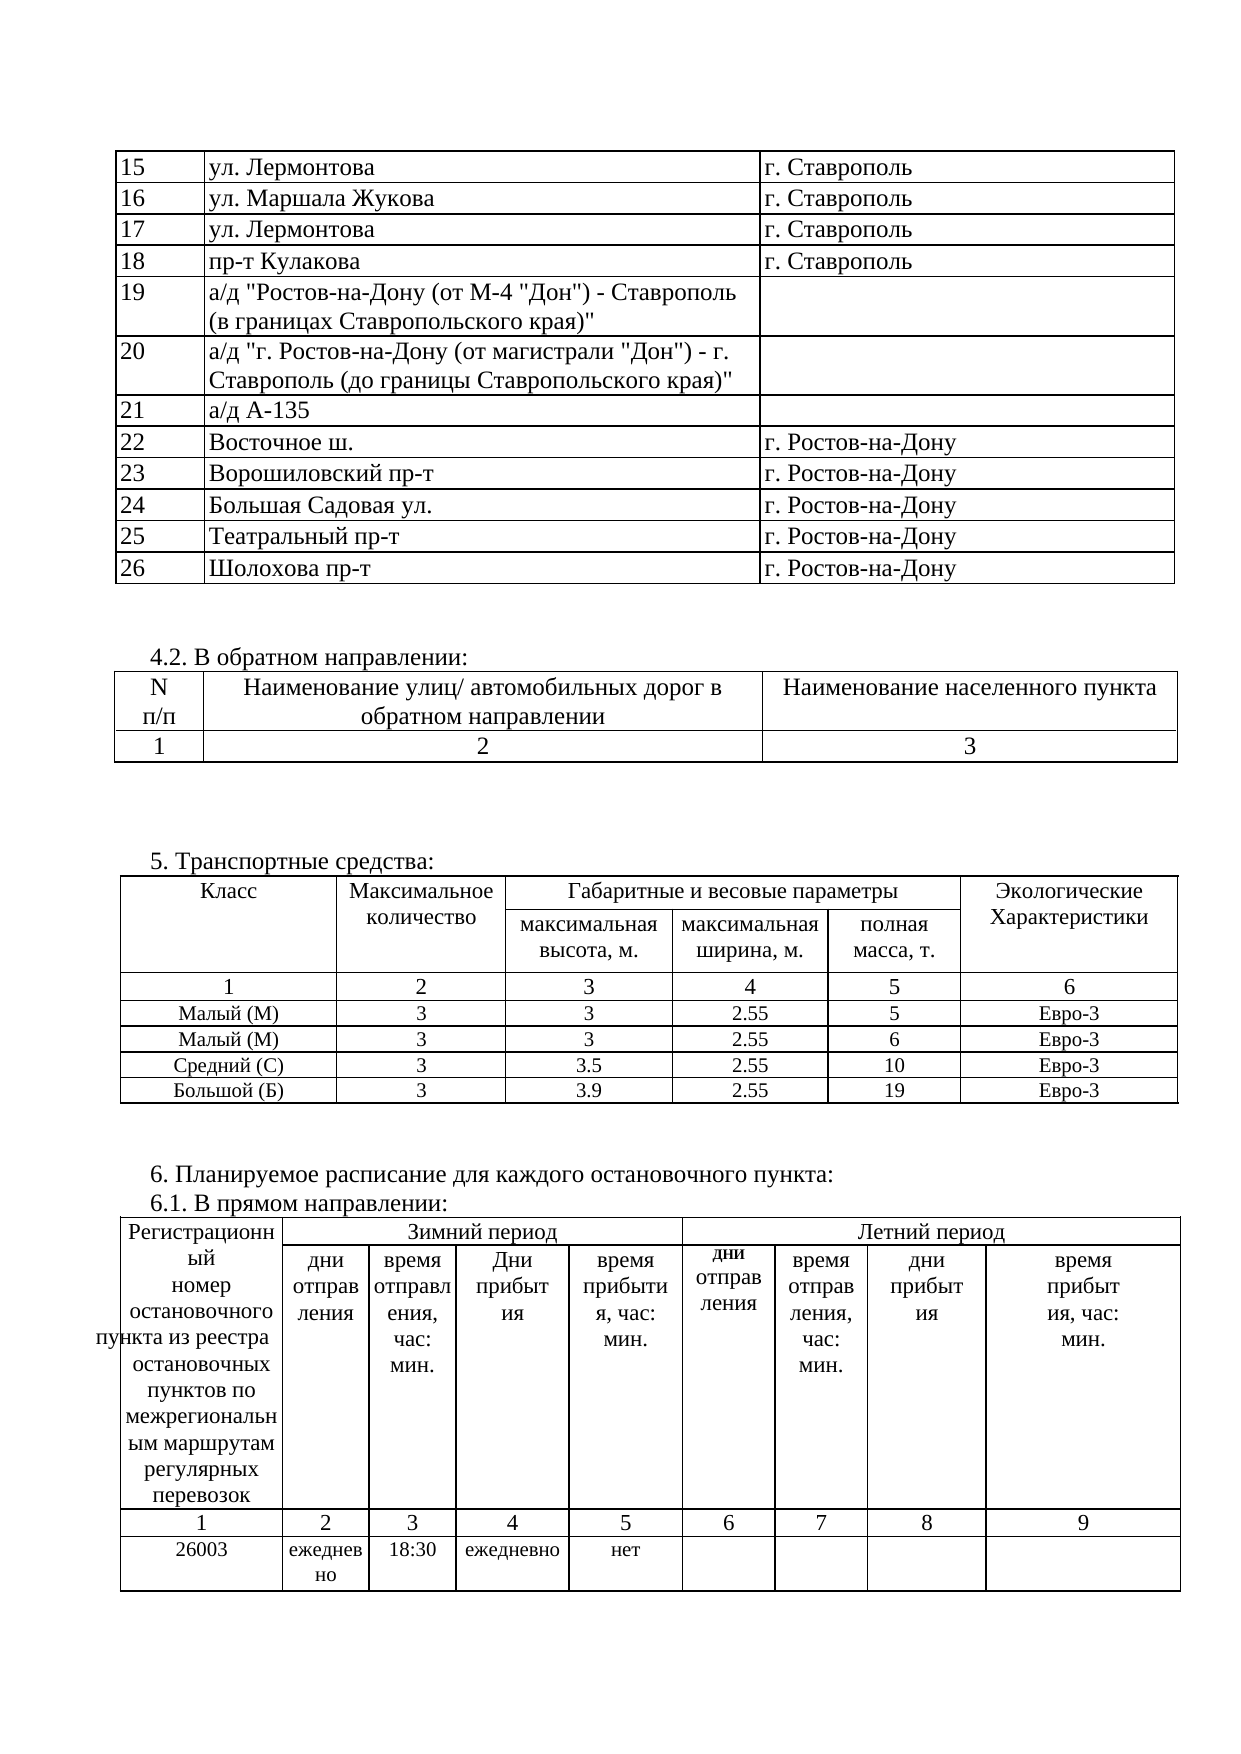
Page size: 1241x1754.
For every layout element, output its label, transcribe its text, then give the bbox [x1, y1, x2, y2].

table_cell 2 [283, 1510, 368, 1536]
table_cell нет [570, 1537, 682, 1590]
table_cell 6 [961, 973, 1177, 1000]
table_cell г. Ставрополь [761, 152, 1174, 181]
table_cell а/д "г. Ростов-на-Дону (от магистрали "Дон") - г. Ставрополь (до границы Ставропольского края)" [205, 337, 759, 394]
table_cell а/д А-135 [205, 396, 759, 425]
table_cell а/д "Ростов-на-Дону (от М-4 "Дон") - Ставрополь (в границах Ставропольского края)" [205, 277, 759, 335]
table_cell Театральный пр-т [205, 521, 759, 551]
table_cell 2.55 [673, 1001, 827, 1025]
table_cell г. Ставрополь [761, 246, 1174, 276]
table_cell [761, 337, 1174, 394]
table_cell 4 [457, 1510, 568, 1536]
table_cell 8 [868, 1510, 985, 1536]
table_cell ул. Маршала Жукова [205, 183, 759, 213]
table_cell Малый (М) [121, 1001, 336, 1025]
table_cell 24 [117, 490, 204, 520]
table_cell Большая Садовая ул. [205, 490, 759, 520]
table_cell 3.9 [506, 1078, 672, 1102]
table_cell ежедневно [457, 1537, 568, 1590]
text 5. Транспортные средства: [150, 846, 1090, 875]
table_cell 16 [117, 183, 204, 213]
table_cell 3 [763, 730, 1177, 761]
text 4.2. В обратном направлении: [150, 642, 1090, 671]
table_header Класс [121, 877, 336, 972]
table_cell Малый (М) [121, 1027, 336, 1051]
table_cell 15 [117, 152, 204, 181]
table_cell Евро-3 [961, 1078, 1177, 1102]
table_cell 9 [987, 1510, 1180, 1536]
table_cell 3 [337, 1027, 505, 1051]
table_cell 2 [337, 973, 505, 1000]
table_cell Шолохова пр-т [205, 553, 759, 583]
table_cell 7 [776, 1510, 867, 1536]
text 6.1. В прямом направлении: [150, 1188, 1090, 1216]
table_cell ул. Лермонтова [205, 215, 759, 244]
table_cell 23 [117, 458, 204, 488]
table_cell [987, 1537, 1180, 1590]
table_cell 18 [117, 246, 204, 276]
table_cell г. Ростов-на-Дону [761, 427, 1174, 457]
table_cell Средний (С) [121, 1053, 336, 1077]
table_header Наименование населенного пункта [763, 672, 1177, 729]
table_cell время прибыти я, час: мин. [570, 1246, 682, 1508]
table_cell ДНИ отправ ления [683, 1246, 774, 1508]
table_cell [776, 1537, 867, 1590]
table_cell 19 [829, 1078, 960, 1102]
table_cell г. Ростов-на-Дону [761, 458, 1174, 488]
table_cell 22 [117, 427, 204, 457]
table_cell Евро-3 [961, 1027, 1177, 1051]
table_cell 6 [829, 1027, 960, 1051]
table_cell 26003 [121, 1537, 282, 1590]
table_cell 3 [506, 973, 672, 1000]
table_cell 3 [506, 1001, 672, 1025]
table_cell [761, 396, 1174, 425]
table_cell 10 [829, 1053, 960, 1077]
table_cell 5 [570, 1510, 682, 1536]
table_cell 25 [117, 521, 204, 551]
table_cell [761, 277, 1174, 335]
table_cell 5 [829, 1001, 960, 1025]
table_cell 3 [337, 1078, 505, 1102]
table_cell дни отправ ления [283, 1246, 368, 1508]
table_cell 4 [673, 973, 827, 1000]
table_cell 21 [117, 396, 204, 425]
table_cell [683, 1537, 774, 1590]
table_cell Восточное ш. [205, 427, 759, 457]
table_cell Дни прибыт ия [457, 1246, 568, 1508]
table_cell 18:30 [370, 1537, 455, 1590]
table_cell 1 [115, 731, 203, 761]
table_cell Евро-3 [961, 1053, 1177, 1077]
table_cell 1 [121, 1510, 282, 1536]
table_header Наименование улиц/ автомобильных дорог в обратном направлении [204, 672, 762, 729]
table_cell 2.55 [673, 1053, 827, 1077]
table_cell ежедневно [283, 1537, 368, 1590]
table_cell максимальная высота, м. [506, 910, 672, 972]
table_header Максимальное количество [337, 877, 505, 972]
table_cell [868, 1537, 985, 1590]
table_cell 3.5 [506, 1053, 672, 1077]
table_cell 6 [683, 1510, 774, 1536]
table_cell полная масса, т. [829, 910, 960, 972]
table_cell время отправ ления, час: мин. [776, 1246, 867, 1508]
table_cell 3 [506, 1027, 672, 1051]
table_cell 5 [829, 973, 960, 1000]
text 6. Планируемое расписание для каждого остановочного пункта: [150, 1159, 1090, 1188]
table_cell дни прибыт ия [868, 1246, 985, 1508]
table_cell максимальная ширина, м. [673, 910, 827, 972]
table_cell 26 [117, 553, 204, 583]
table_cell Ворошиловский пр-т [205, 458, 759, 488]
table_cell время отправл ения, час: мин. [370, 1246, 455, 1508]
table_cell г. Ростов-на-Дону [761, 521, 1174, 551]
table_cell 3 [337, 1001, 505, 1025]
table_cell 2.55 [673, 1027, 827, 1051]
table_cell г. Ставрополь [761, 215, 1174, 244]
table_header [121, 1218, 282, 1508]
table_cell ул. Лермонтова [205, 152, 759, 181]
table_cell 2 [204, 731, 762, 761]
table_cell г. Ростов-на-Дону [761, 553, 1174, 583]
table_cell 2.55 [673, 1078, 827, 1102]
table_cell 19 [117, 277, 204, 335]
table_cell Большой (Б) [121, 1078, 336, 1102]
table_cell 1 [121, 973, 336, 1000]
table_header Габаритные и весовые параметры [506, 877, 960, 908]
table_cell г. Ростов-на-Дону [761, 490, 1174, 520]
table_cell пр-т Кулакова [205, 246, 759, 276]
table_header Экологические Характеристики [961, 877, 1177, 972]
table_cell 3 [337, 1053, 505, 1077]
table_header Летний период [683, 1218, 1180, 1244]
table_header Зимний период [283, 1218, 682, 1244]
table_cell г. Ставрополь [761, 183, 1174, 213]
table_header N п/п [115, 672, 203, 729]
table_cell Евро-3 [961, 1001, 1177, 1025]
table_cell 20 [117, 337, 204, 394]
table_cell время прибыт ия, час: мин. [987, 1246, 1180, 1508]
table_cell 3 [370, 1510, 455, 1536]
table_cell 17 [117, 215, 204, 244]
